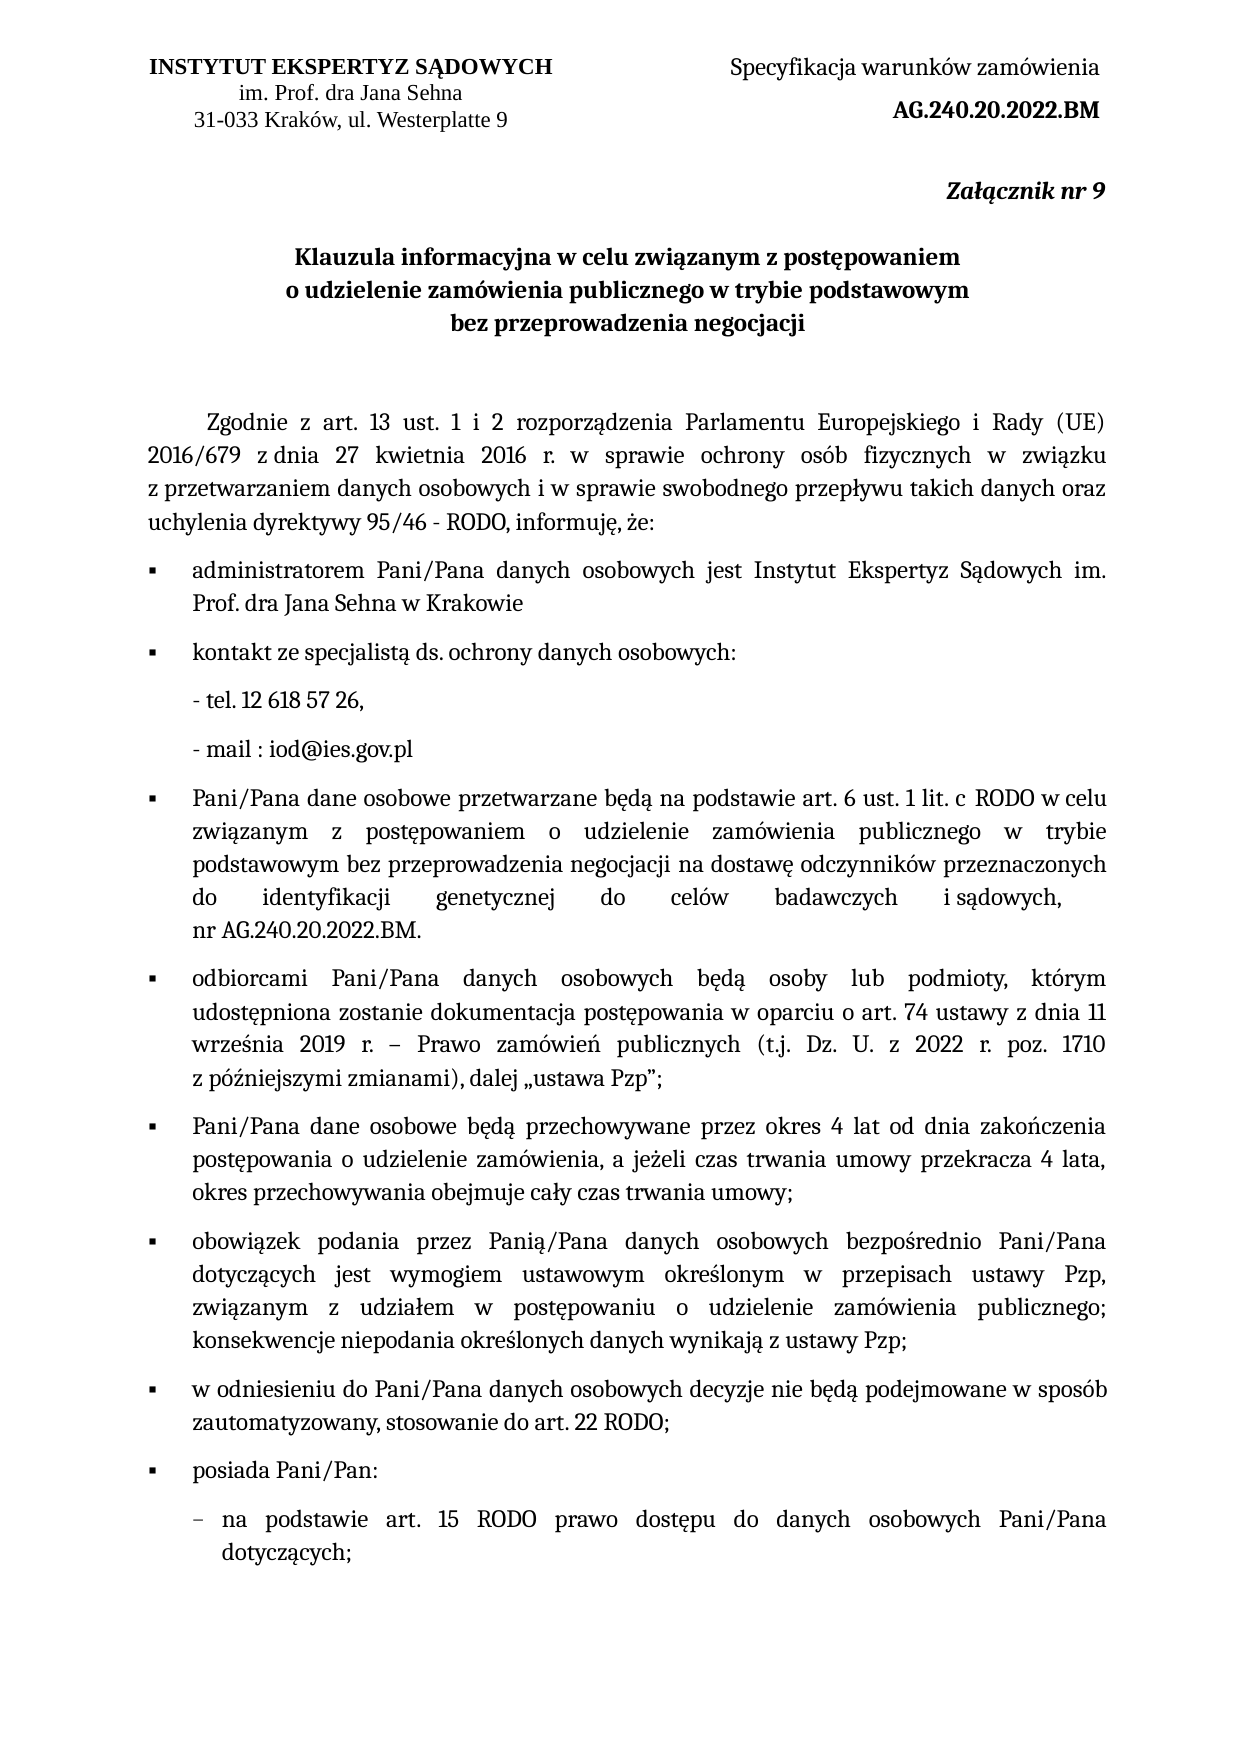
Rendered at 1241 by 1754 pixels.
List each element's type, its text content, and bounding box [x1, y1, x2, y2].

text Klauzula informacyjna w celu związanym z postępowaniem [148, 243, 1107, 272]
list odbiorcami Pani/Pana danych osobowych będą osoby lub podmioty, którym udostępniona zostanie dokumentacja postępowania w oparciu o art. 74 ustawy z dnia 11 września 2019 r. – Prawo zamówień publicznych (t.j. Dz. U. z 2022 r. poz. 1710 z późniejszymi zmianami), dalej „ustawa Pzp”; [148, 964, 1107, 1092]
list na podstawie art. 15 RODO prawo dostępu do danych osobowych Pani/Pana dotyczących; [192, 1505, 1107, 1567]
list kontakt ze specjalistą ds. ochrony danych osobowych: [148, 638, 1107, 666]
text Zgodnie z art. 13 ust. 1 i 2 rozporządzenia Parlamentu Europejskiego i Rady (UE) 2016/679 z dnia 27 kwietnia 2016 r. w sprawie ochrony osób fizycznych w związku z przetwarzaniem danych osobowych i w sprawie swobodnego przepływu takich danych oraz uchylenia dyrektywy 95/46 - RODO, informuję, że: [148, 408, 1107, 536]
list obowiązek podania przez Panią/Pana danych osobowych bezpośrednio Pani/Pana dotyczących jest wymogiem ustawowym określonym w przepisach ustawy Pzp, związanym z udziałem w postępowaniu o udzielenie zamówienia publicznego; konsekwencje niepodania określonych danych wynikają z ustawy Pzp; [148, 1227, 1107, 1354]
list - tel. 12 618 57 26, [192, 686, 1107, 715]
list Pani/Pana dane osobowe będą przechowywane przez okres 4 lat od dnia zakończenia postępowania o udzielenie zamówienia, a jeżeli czas trwania umowy przekracza 4 lata, okres przechowywania obejmuje cały czas trwania umowy; [148, 1112, 1107, 1207]
text o udzielenie zamówienia publicznego w trybie podstawowym [148, 276, 1107, 305]
list administratorem Pani/Pana danych osobowych jest Instytut Ekspertyz Sądowych im. Prof. dra Jana Sehna w Krakowie [148, 556, 1107, 618]
list Pani/Pana dane osobowe przetwarzane będą na podstawie art. 6 ust. 1 lit. c RODO w celu związanym z postępowaniem o udzielenie zamówienia publicznego w trybie podstawowym bez przeprowadzenia negocjacji na dostawę odczynników przeznaczonych do identyfikacji genetycznej do celów badawczych i sądowych, nr AG.240.20.2022.BM. [148, 784, 1107, 944]
list posiada Pani/Pan: [148, 1456, 1107, 1485]
list - mail : iod@ies.gov.pl [192, 735, 1107, 764]
text Załącznik nr 9 [148, 177, 1107, 206]
list w odniesieniu do Pani/Pana danych osobowych decyzje nie będą podejmowane w sposób zautomatyzowany, stosowanie do art. 22 RODO; [148, 1374, 1107, 1436]
text bez przeprowadzenia negocjacji [148, 309, 1107, 338]
